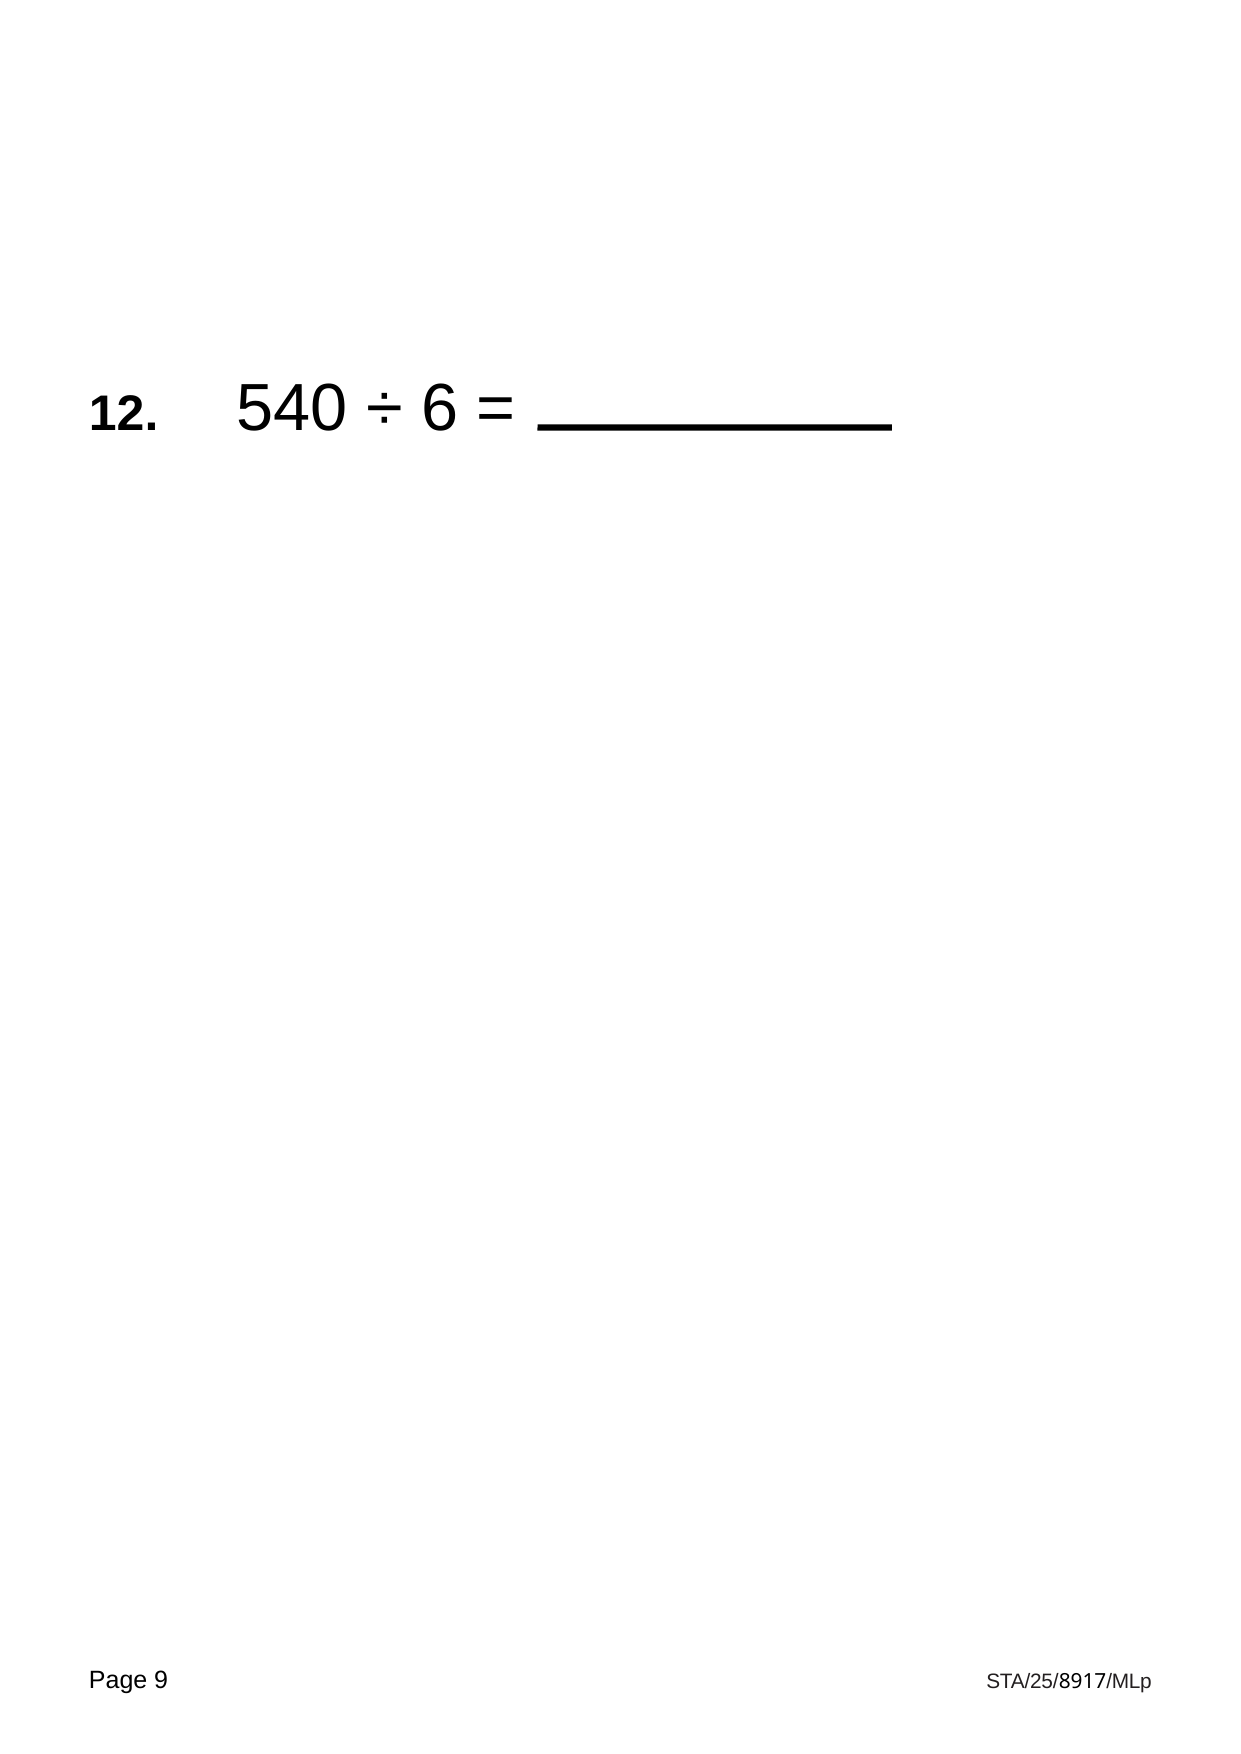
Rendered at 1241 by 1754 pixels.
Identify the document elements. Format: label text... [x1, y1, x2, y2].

text 540 ÷ 6 = [89, 371, 1152, 446]
